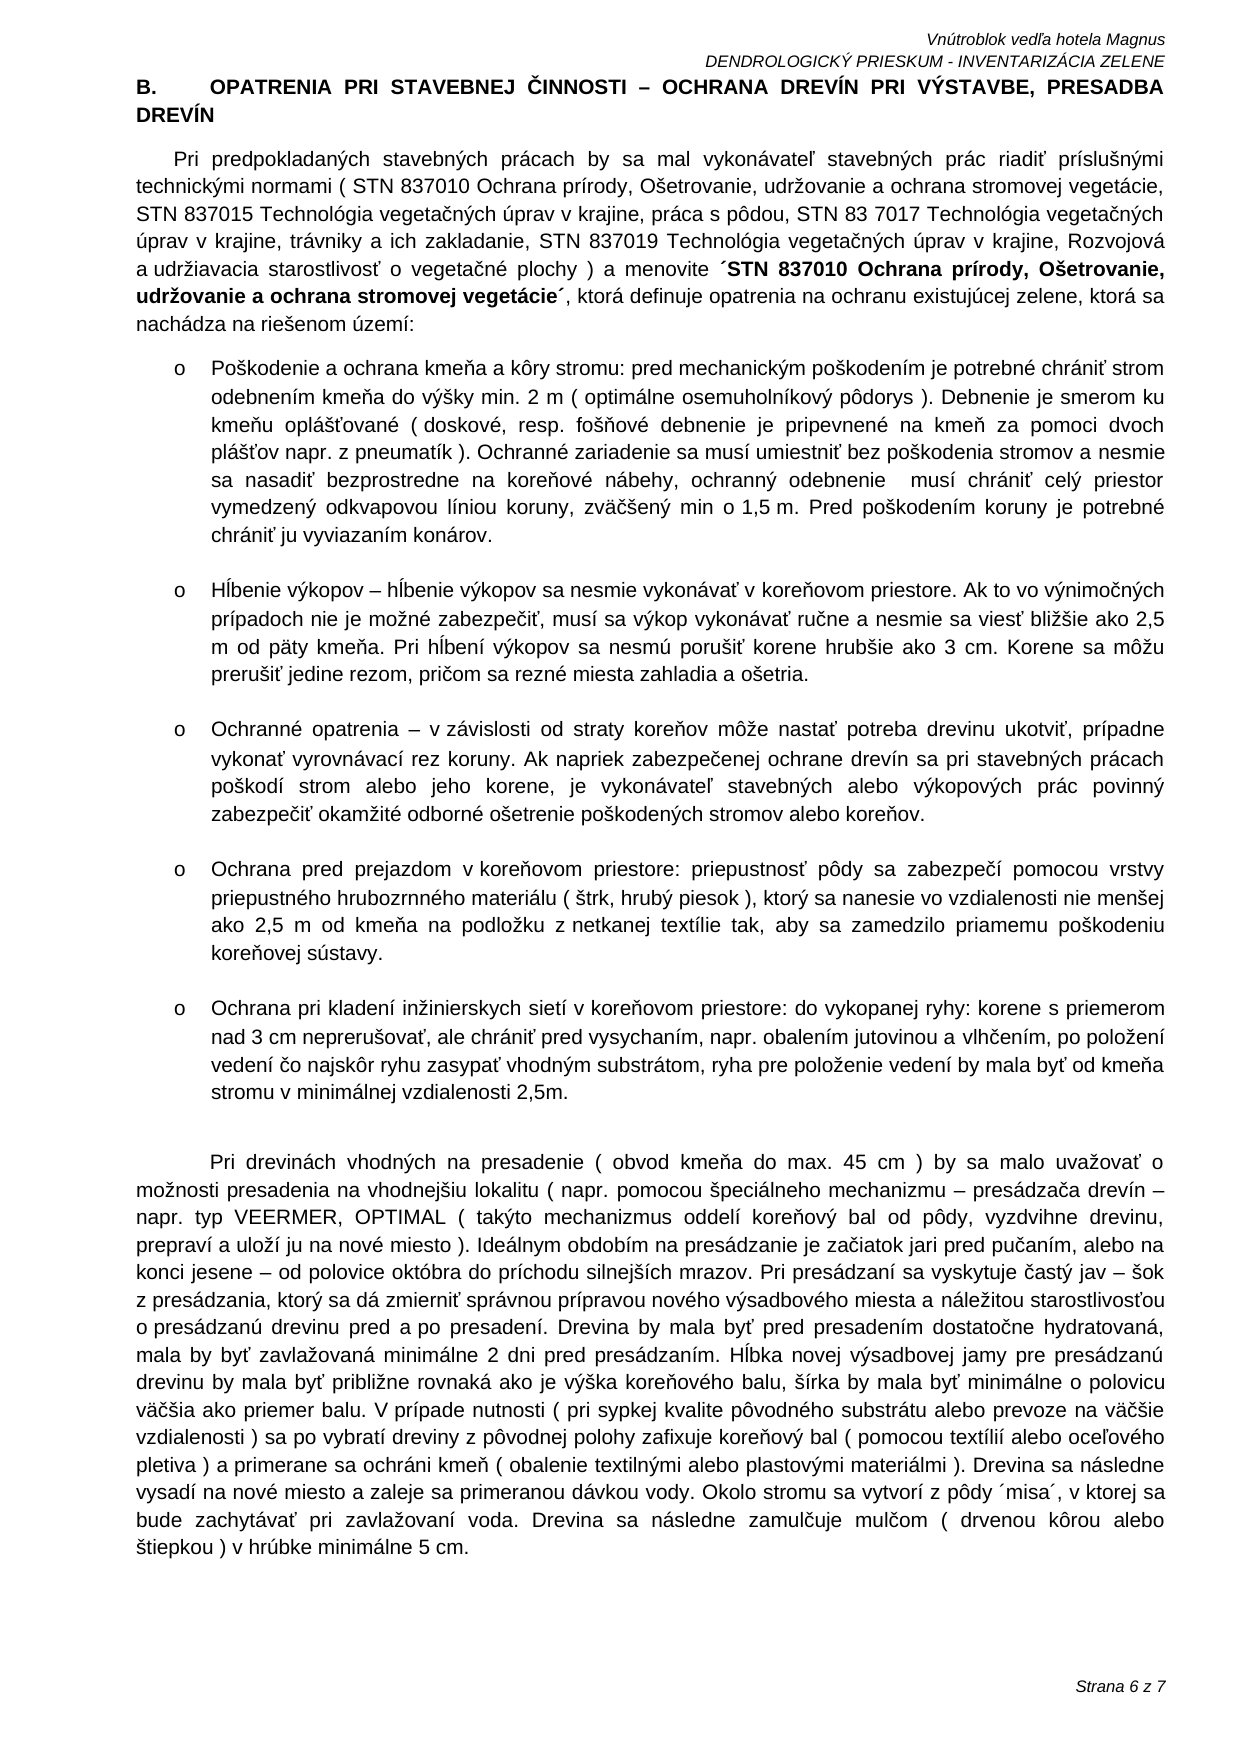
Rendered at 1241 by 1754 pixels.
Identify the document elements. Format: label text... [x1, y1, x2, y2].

list Ochrana pred prejazdom v koreňovom priestore: priepustnosť pôdy sa zabezpečí pomocou vrstvy priepustného hrubozrnného materiálu ( štrk, hrubý piesok ), ktorý sa nanesie vo vzdialenosti nie menšej ako 2,5 m od kmeňa na podložku z netkanej textílie tak, aby sa zamedzilo priamemu poškodeniu koreňovej sústavy. [173, 856, 1165, 965]
list Hĺbenie výkopov – hĺbenie výkopov sa nesmie vykonávať v koreňovom priestore. Ak to vo výnimočných prípadoch nie je možné zabezpečiť, musí sa výkop vykonávať ručne a nesmie sa viesť bližšie ako 2,5 m od päty kmeňa. Pri hĺbení výkopov sa nesmú porušiť korene hrubšie ako 3 cm. Korene sa môžu prerušiť jedine rezom, pričom sa rezné miesta zahladia a ošetria. [173, 578, 1165, 686]
list Ochranné opatrenia – v závislosti od straty koreňov môže nastať potreba drevinu ukotviť, prípadne vykonať vyrovnávací rez koruny. Ak napriek zabezpečenej ochrane drevín sa pri stavebných prácach poškodí strom alebo jeho korene, je vykonávateľ stavebných alebo výkopových prác povinný zabezpečiť okamžité odborné ošetrenie poškodených stromov alebo koreňov. [173, 717, 1165, 825]
text Pri predpokladaných stavebných prácach by sa mal vykonávateľ stavebných prác riadiť príslušnými technickými normami ( STN 837010 Ochrana prírody, Ošetrovanie, udržovanie a ochrana stromovej vegetácie, STN 837015 Technológia vegetačných úprav v krajine, práca s pôdou, STN 83 7017 Technológia vegetačných úprav v krajine, trávniky a ich zakladanie, STN 837019 Technológia vegetačných úprav v krajine, Rozvojová a udržiavacia starostlivosť o vegetačné plochy ) a menovite ´STN 837010 Ochrana prírody, Ošetrovanie, udržovanie a ochrana stromovej vegetácie´, ktorá definuje opatrenia na ochranu existujúcej zelene, ktorá sa nachádza na riešenom území: [136, 147, 1165, 336]
list OPATRENIA PRI STAVEBNEJ ČINNOSTI – OCHRANA DREVÍN PRI VÝSTAVBE, PRESADBA DREVÍN [136, 75, 1165, 126]
text Pri drevinách vhodných na presadenie ( obvod kmeňa do max. 45 cm ) by sa malo uvažovať o možnosti presadenia na vhodnejšiu lokalitu ( napr. pomocou špeciálneho mechanizmu – presádzača drevín – napr. typ VEERMER, OPTIMAL ( takýto mechanizmus oddelí koreňový bal od pôdy, vyzdvihne drevinu, prepraví a uloží ju na nové miesto ). Ideálnym obdobím na presádzanie je začiatok jari pred pučaním, alebo na konci jesene – od polovice októbra do príchodu silnejších mrazov. Pri presádzaní sa vyskytuje častý jav – šok z presádzania, ktorý sa dá zmierniť správnou prípravou nového výsadbového miesta a náležitou starostlivosťou o presádzanú drevinu pred a po presadení. Drevina by mala byť pred presadením dostatočne hydratovaná, mala by byť zavlažovaná minimálne 2 dni pred presádzaním. Hĺbka novej výsadbovej jamy pre presádzanú drevinu by mala byť približne rovnaká ako je výška koreňového balu, šírka by mala byť minimálne o polovicu väčšia ako priemer balu. V prípade nutnosti ( pri sypkej kvalite pôvodného substrátu alebo prevoze na väčšie vzdialenosti ) sa po vybratí dreviny z pôvodnej polohy zafixuje koreňový bal ( pomocou textílií alebo oceľového pletiva ) a primerane sa ochráni kmeň ( obalenie textilnými alebo plastovými materiálmi ). Drevina sa následne vysadí na nové miesto a zaleje sa primeranou dávkou vody. Okolo stromu sa vytvorí z pôdy ´misa´, v ktorej sa bude zachytávať pri zavlažovaní voda. Drevina sa následne zamulčuje mulčom ( drvenou kôrou alebo štiepkou ) v hrúbke minimálne 5 cm. [136, 1150, 1165, 1559]
list Ochrana pri kladení inžinierskych sietí v koreňovom priestore: do vykopanej ryhy: korene s priemerom nad 3 cm neprerušovať, ale chrániť pred vysychaním, napr. obalením jutovinou a vlhčením, po položení vedení čo najskôr ryhu zasypať vhodným substrátom, ryha pre položenie vedení by mala byť od kmeňa stromu v minimálnej vzdialenosti 2,5m. [173, 996, 1165, 1104]
list Poškodenie a ochrana kmeňa a kôry stromu: pred mechanickým poškodením je potrebné chrániť strom odebnením kmeňa do výšky min. 2 m ( optimálne osemuholníkový pôdorys ). Debnenie je smerom ku kmeňu oplášťované ( doskové, resp. fošňové debnenie je pripevnené na kmeň za pomoci dvoch plášťov napr. z pneumatík ). Ochranné zariadenie sa musí umiestniť bez poškodenia stromov a nesmie sa nasadiť bezprostredne na koreňové nábehy, ochranný odebnenie musí chrániť celý priestor vymedzený odkvapovou líniou koruny, zväčšený min o 1,5 m. Pred poškodením koruny je potrebné chrániť ju vyviazaním konárov. [173, 356, 1165, 547]
